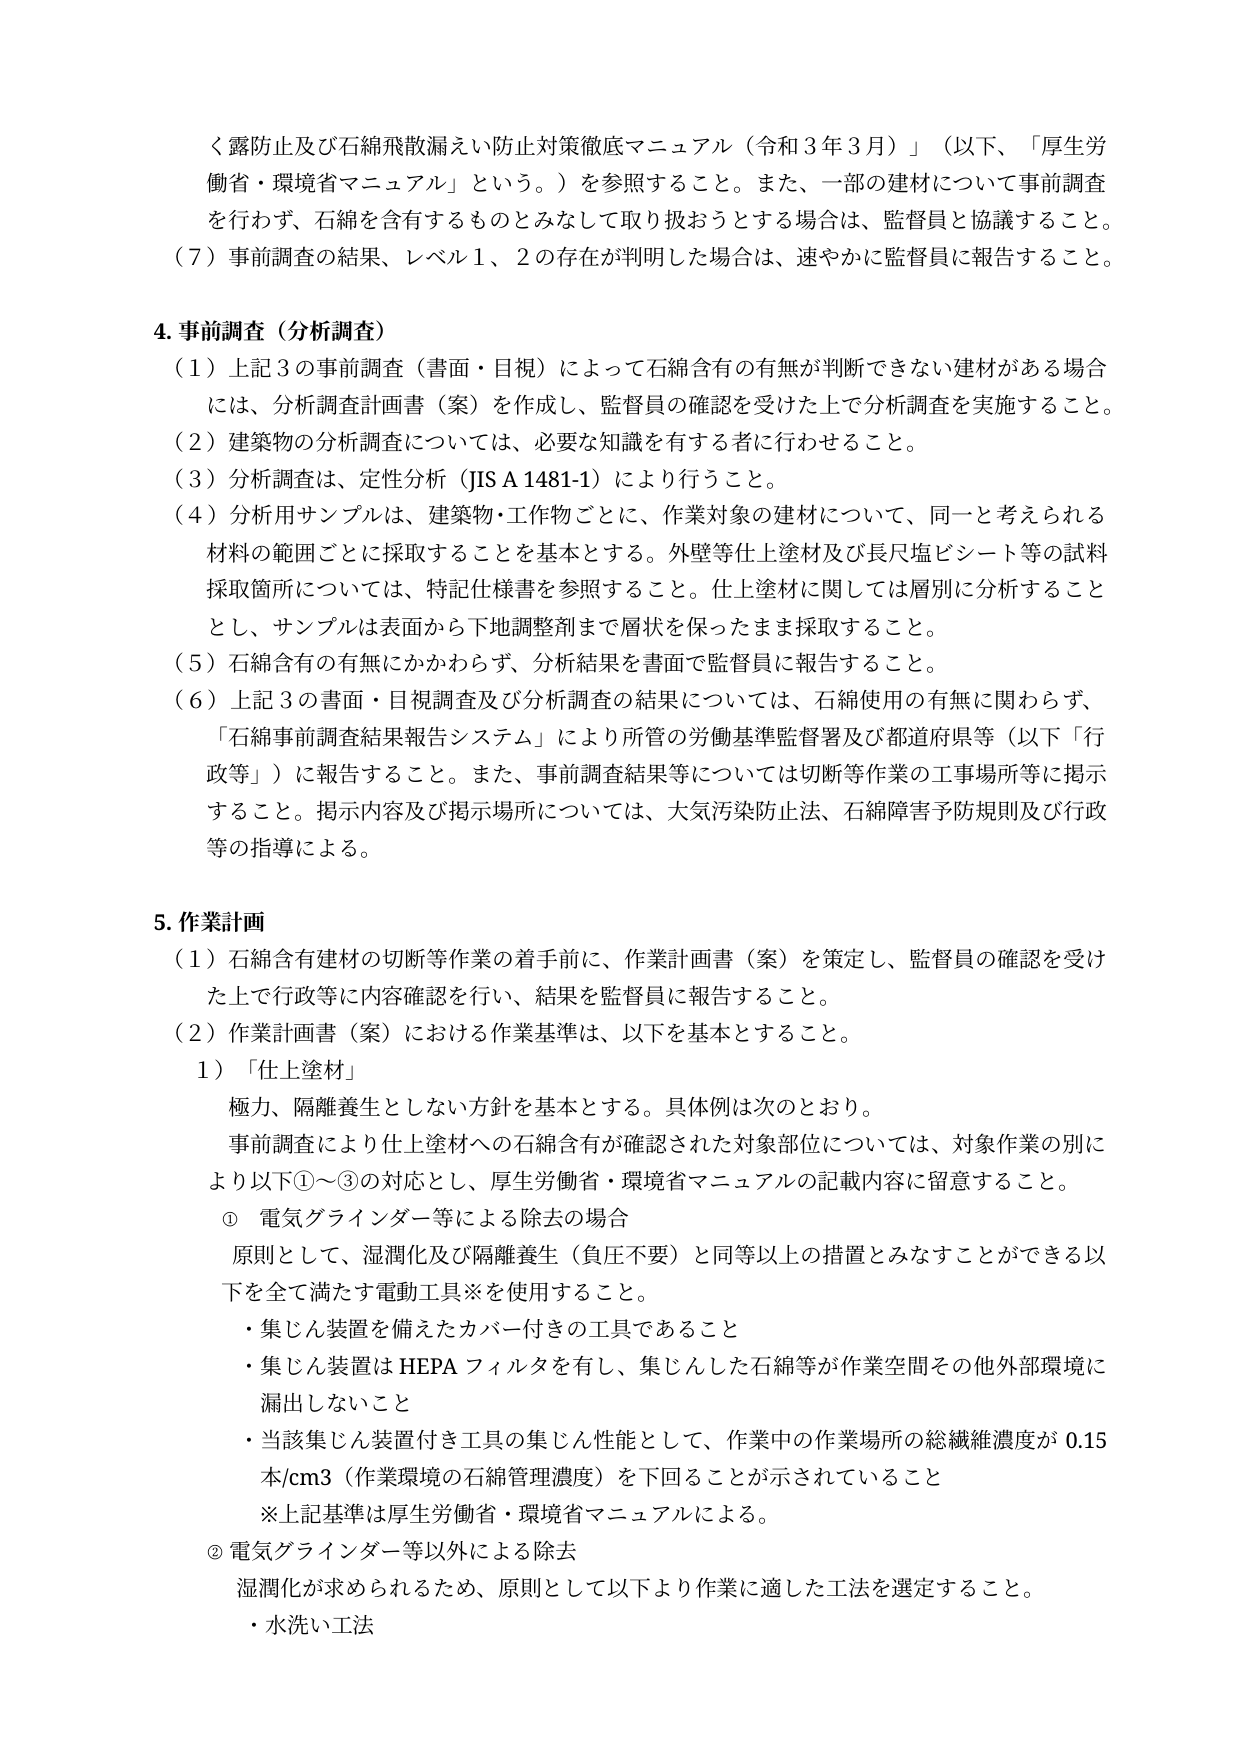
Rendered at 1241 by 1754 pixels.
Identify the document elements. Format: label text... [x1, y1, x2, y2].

text ② 電気グラインダー等以外による除去 [206, 1531, 1108, 1568]
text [162, 126, 1108, 237]
text ※上記基準は厚生労働省・環境省マニュアルによる。 [206, 1494, 1108, 1531]
list 原則として、湿潤化及び隔離養生（負圧不要）と同等以上の措置とみなすことができる以下を全て満たす電動工具※を使用すること。 [222, 1236, 1108, 1309]
text ・当該集じん装置付き工具の集じん性能として、作業中の作業場所の総繊維濃度が0.15 本/cm3（作業環境の石綿管理濃度）を下回ることが示されていること [238, 1421, 1108, 1494]
text （２）建築物の分析調査については、必要な知識を有する者に行わせること。 [162, 422, 1108, 459]
text （７）事前調査の結果、レベル１、２の存在が判明した場合は、速やかに監督員に報告すること。 [162, 237, 1108, 274]
text 5. 作業計画 [153, 903, 1108, 940]
text 事前調査により仕上塗材への石綿含有が確認された対象部位については、対象作業の別により以下①～③の対応とし、厚生労働省・環境省マニュアルの記載内容に留意すること。 [206, 1125, 1108, 1199]
text ・集じん装置はHEPA フィルタを有し、集じんした石綿等が作業空間その他外部環境に漏出しないこと [238, 1347, 1108, 1421]
text 湿潤化が求められるため、原則として以下より作業に適した工法を選定すること。 [206, 1568, 1108, 1605]
text 4. 事前調査（分析調査） [153, 311, 1108, 348]
text （１）石綿含有建材の切断等作業の着手前に、作業計画書（案）を策定し、監督員の確認を受けた上で行政等に内容確認を行い、結果を監督員に報告すること。 [162, 940, 1108, 1014]
text １）「仕上塗材」 [192, 1051, 1108, 1088]
list 電気グラインダー等による除去の場合 [222, 1199, 1108, 1236]
text 極力、隔離養生としない方針を基本とする。具体例は次のとおり。 [206, 1088, 1108, 1125]
text ・集じん装置を備えたカバー付きの工具であること [206, 1309, 1108, 1347]
text （５）石綿含有の有無にかかわらず、分析結果を書面で監督員に報告すること。 [162, 644, 1108, 681]
text （３）分析調査は、定性分析（JIS A 1481-1）により行うこと。 [162, 459, 1108, 496]
text （６）上記３の書面・目視調査及び分析調査の結果については、石綿使用の有無に関わらず、「石綿事前調査結果報告システム」により所管の労働基準監督署及び都道府県等（以下「行政等」）に報告すること。また、事前調査結果等については切断等作業の工事場所等に掲示すること。掲示内容及び掲示場所については、大気汚染防止法、石綿障害予防規則及び行政等の指導による。 [162, 681, 1108, 866]
text （１）上記３の事前調査（書面・目視）によって石綿含有の有無が判断できない建材がある場合には、分析調査計画書（案）を作成し、監督員の確認を受けた上で分析調査を実施すること。 [162, 348, 1108, 422]
text （４）分析用サンプルは、建築物･工作物ごとに、作業対象の建材について、同一と考えられる材料の範囲ごとに採取することを基本とする。外壁等仕上塗材及び長尺塩ビシート等の試料採取箇所については、特記仕様書を参照すること。仕上塗材に関しては層別に分析することとし、サンプルは表面から下地調整剤まで層状を保ったまま採取すること。 [162, 496, 1108, 644]
text （２）作業計画書（案）における作業基準は、以下を基本とすること。 [162, 1014, 1108, 1051]
text ・水洗い工法 [206, 1605, 1108, 1642]
